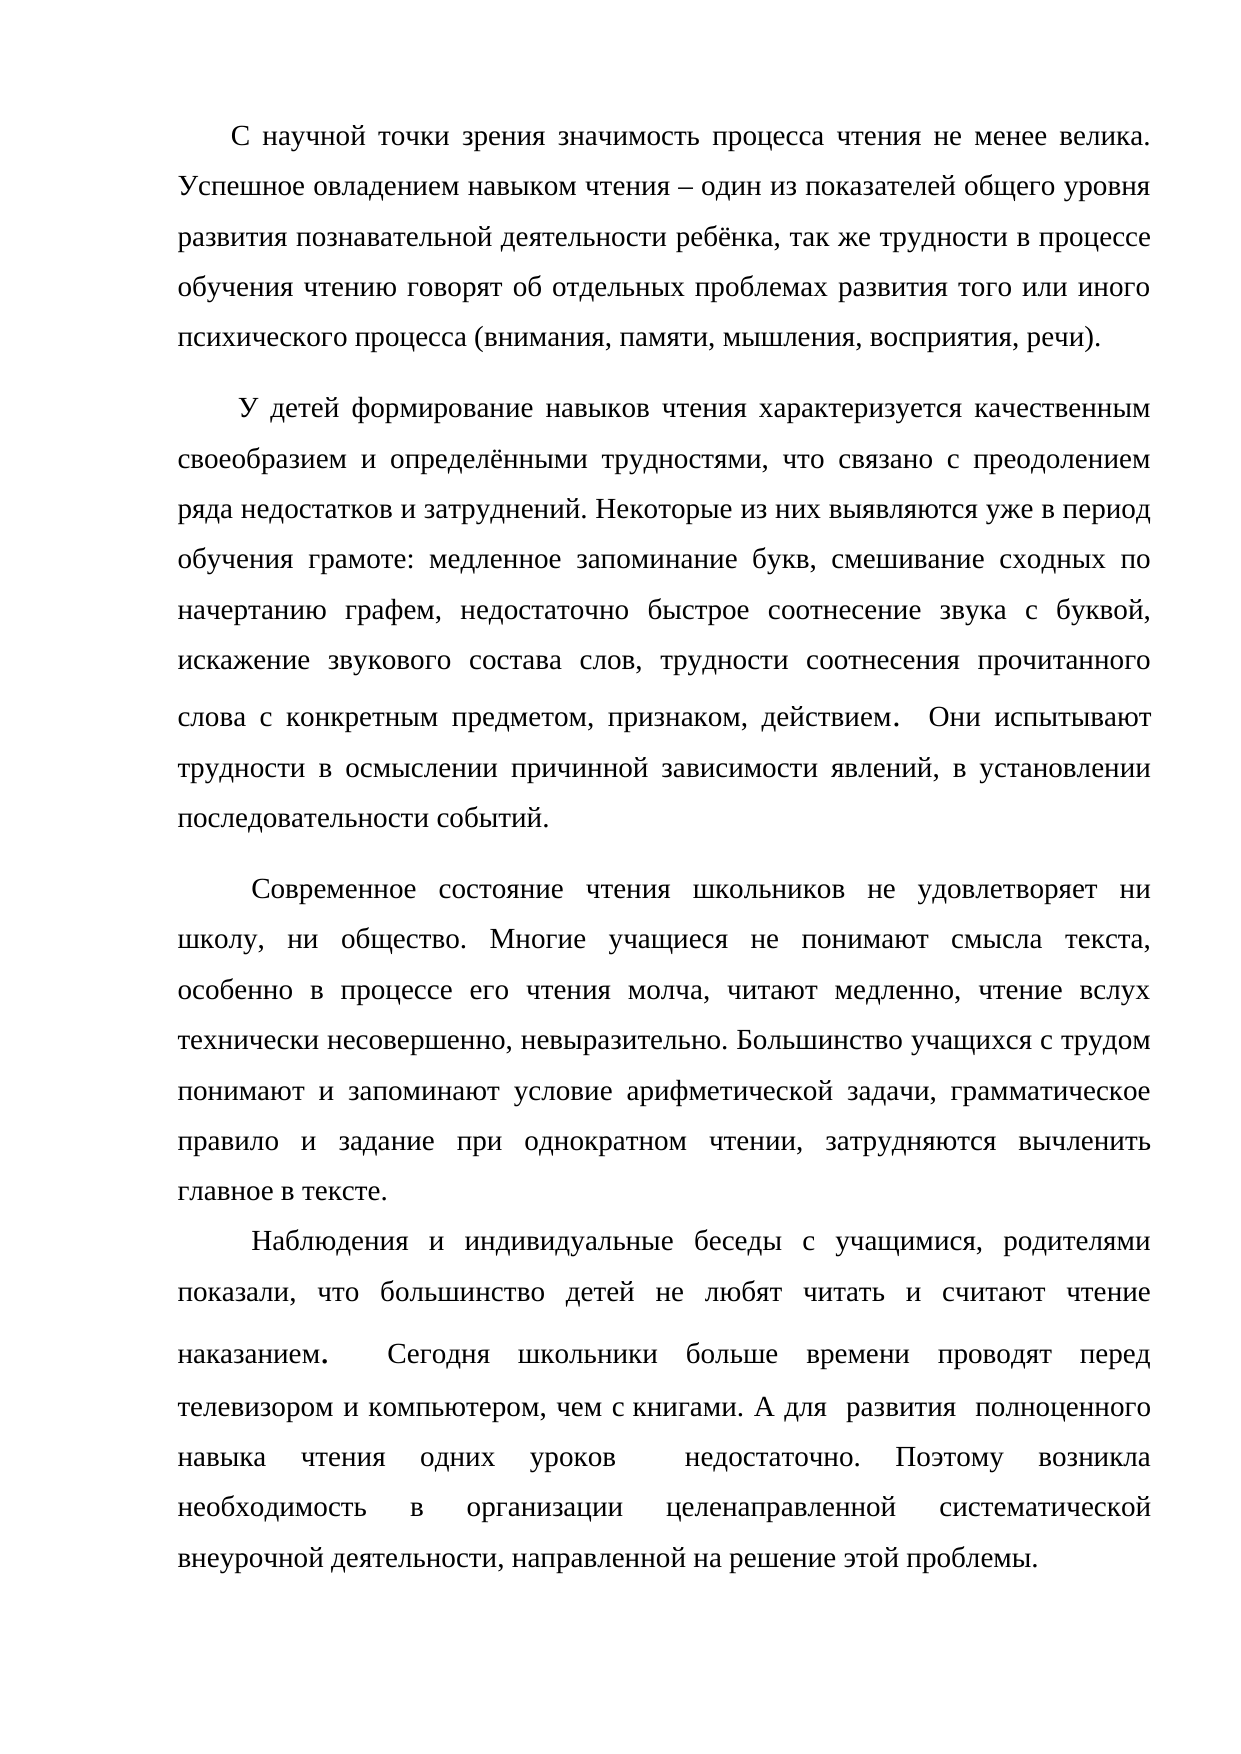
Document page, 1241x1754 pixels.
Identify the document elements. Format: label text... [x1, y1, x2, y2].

text У детей формирование навыков чтения характеризуется качественным своеобразием и определёнными трудностями, что связано с преодолением ряда недостатков и затруднений. Некоторые из них выявляются уже в период обучения грамоте: медленное запоминание букв, смешивание сходных по начертанию графем, недостаточно быстрое соотнесение звука с буквой, искажение звукового состава слов, трудности соотнесения прочитанного слова с конкретным предметом, признаком, действием. Они испытывают трудности в осмыслении причинной зависимости явлений, в установлении последовательности событий. [177, 391, 1152, 834]
text Современное состояние чтения школьников не удовлетворяет ни школу, ни общество. Многие учащиеся не понимают смысла текста, особенно в процессе его чтения молча, читают медленно, чтение вслух технически несовершенно, невыразительно. Большинство учащихся с трудом понимают и запоминают условие арифметической задачи, грамматическое правило и задание при однократном чтении, затрудняются вычленить главное в тексте. [177, 871, 1152, 1207]
text Наблюдения и индивидуальные беседы с учащимися, родителями показали, что большинство детей не любят читать и считают чтение наказанием. Сегодня школьники больше времени проводят перед телевизором и компьютером, чем с книгами. А для развития полноценного навыка чтения одних уроков недостаточно. Поэтому возникла необходимость в организации целенаправленной систематической внеурочной деятельности, направленной на решение этой проблемы. [177, 1223, 1152, 1573]
text С научной точки зрения значимость процесса чтения не менее велика. Успешное овладением навыком чтения – один из показателей общего уровня развития познавательной деятельности ребёнка, так же трудности в процессе обучения чтению говорят об отдельных проблемах развития того или иного психического процесса (внимания, памяти, мышления, восприятия, речи). [177, 118, 1152, 353]
